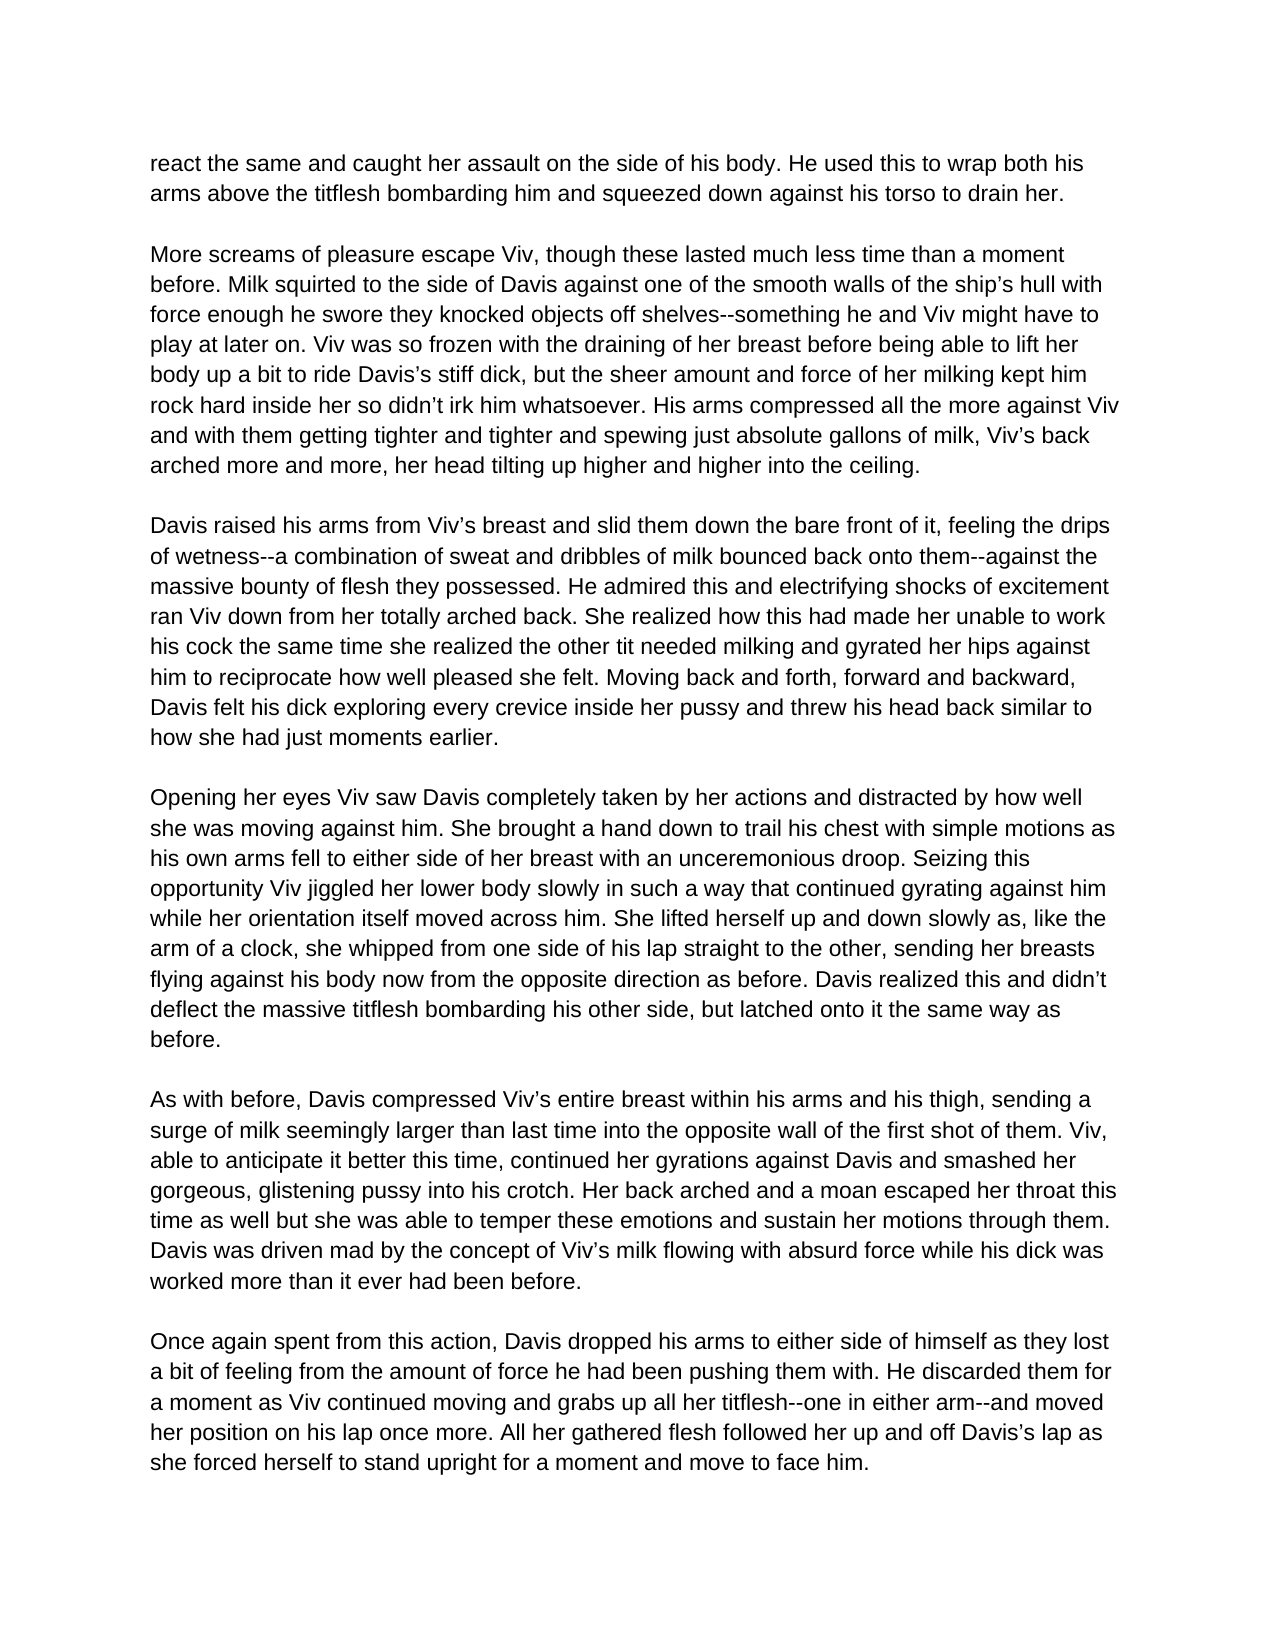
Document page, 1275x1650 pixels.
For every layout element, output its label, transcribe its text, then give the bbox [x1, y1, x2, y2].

text More screams of pleasure escape Viv, though these lasted much less time than a moment before. Milk squirted to the side of Davis against one of the smooth walls of the ship’s hull with force enough he swore they knocked objects off shelves--something he and Viv might have to play at later on. Viv was so frozen with the draining of her breast before being able to lift her body up a bit to ride Davis’s stiff dick, but the sheer amount and force of her milking kept him rock hard inside her so didn’t irk him whatsoever. His arms compressed all the more against Viv and with them getting tighter and tighter and spewing just absolute gallons of milk, Viv’s back arched more and more, her head tilting up higher and higher into the ceiling. [150, 241, 1125, 478]
text As with before, Davis compressed Viv’s entire breast within his arms and his thigh, sending a surge of milk seemingly larger than last time into the opposite wall of the first shot of them. Viv, able to anticipate it better this time, continued her gyrations against Davis and smashed her gorgeous, glistening pussy into his crotch. Her back arched and a moan escaped her throat this time as well but she was able to temper these emotions and sustain her motions through them. Davis was driven mad by the concept of Viv’s milk flowing with absurd force while his dick was worked more than it ever had been before. [150, 1086, 1125, 1294]
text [150, 150, 1125, 207]
text Opening her eyes Viv saw Davis completely taken by her actions and distracted by how well she was moving against him. She brought a hand down to trail his chest with simple motions as his own arms fell to either side of her breast with an unceremonious droop. Seizing this opportunity Viv jiggled her lower body slowly in such a way that continued gyrating against him while her orientation itself moved across him. She lifted herself up and down slowly as, like the arm of a clock, she whipped from one side of his lap straight to the other, sending her breasts flying against his body now from the opposite direction as before. Davis realized this and didn’t deflect the massive titflesh bombarding his other side, but latched onto it the same way as before. [150, 784, 1125, 1052]
text Davis raised his arms from Viv’s breast and slid them down the bare front of it, feeling the drips of wetness--a combination of sweat and dribbles of milk bounced back onto them--against the massive bounty of flesh they possessed. He admired this and electrifying shocks of excitement ran Viv down from her totally arched back. She realized how this had made her unable to work his cock the same time she realized the other tit needed milking and gyrated her hips against him to reciprocate how well pleased she felt. Moving back and forth, forward and backward, Davis felt his dick exploring every crevice inside her pussy and threw his head back similar to how she had just moments earlier. [150, 512, 1125, 750]
text Once again spent from this action, Davis dropped his arms to either side of himself as they lost a bit of feeling from the amount of force he had been pushing them with. He discarded them for a moment as Viv continued moving and grabs up all her titflesh--one in either arm--and moved her position on his lap once more. All her gathered flesh followed her up and off Davis’s lap as she forced herself to stand upright for a moment and move to face him. [150, 1328, 1125, 1475]
